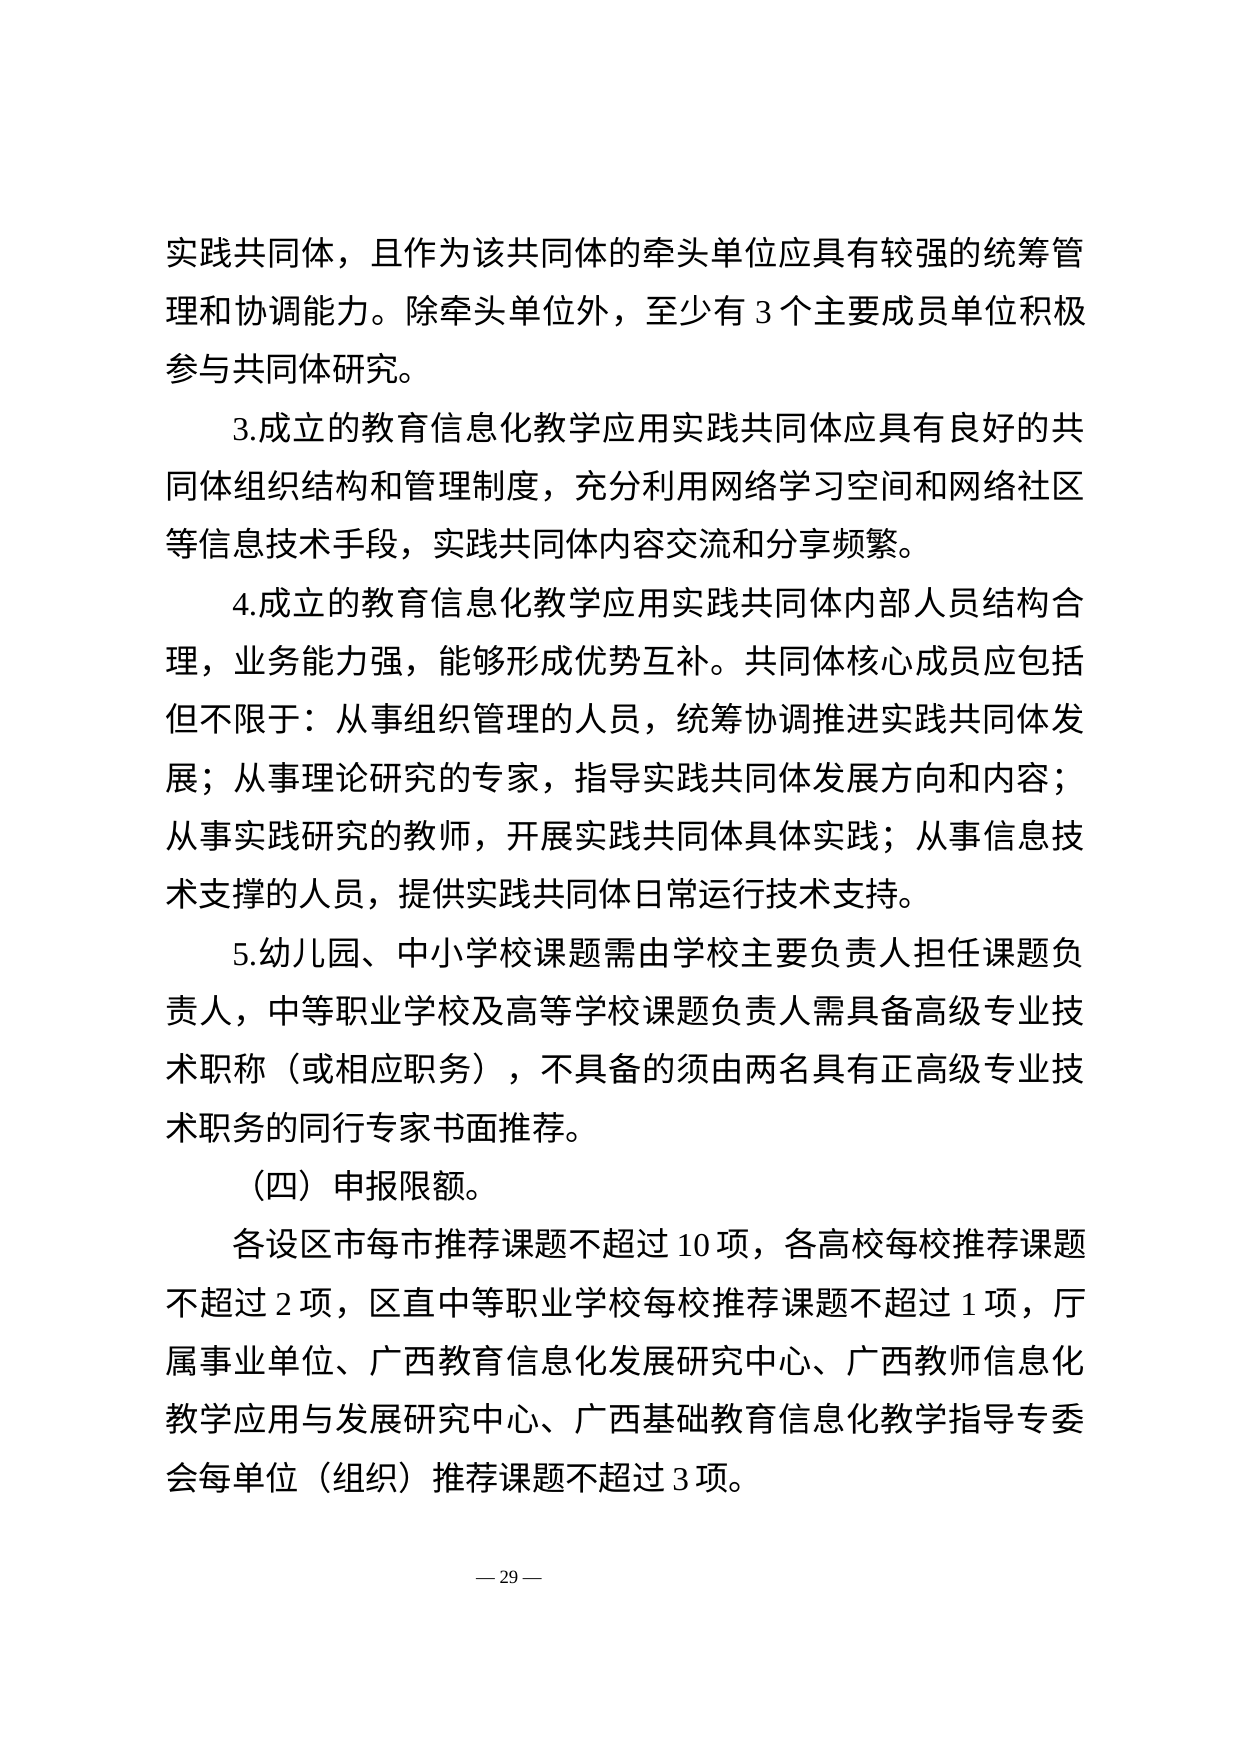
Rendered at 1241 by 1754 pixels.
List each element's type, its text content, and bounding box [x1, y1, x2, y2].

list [165, 218, 1087, 393]
list 4.成立的教育信息化教学应用实践共同体内部人员结构合理，业务能力强，能够形成优势互补。共同体核心成员应包括但不限于：从事组织管理的人员，统筹协调推进实践共同体发展；从事理论研究的专家，指导实践共同体发展方向和内容；从事实践研究的教师，开展实践共同体具体实践；从事信息技术支撑的人员，提供实践共同体日常运行技术支持。 [165, 568, 1087, 918]
list 3.成立的教育信息化教学应用实践共同体应具有良好的共同体组织结构和管理制度，充分利用网络学习空间和网络社区等信息技术手段，实践共同体内容交流和分享频繁。 [165, 393, 1087, 568]
list 各设区市每市推荐课题不超过10项，各高校每校推荐课题不超过2项，区直中等职业学校每校推荐课题不超过1项，厅属事业单位、广西教育信息化发展研究中心、广西教师信息化教学应用与发展研究中心、广西基础教育信息化教学指导专委会每单位（组织）推荐课题不超过3项。 [165, 1210, 1087, 1502]
list （四）申报限额。 [165, 1152, 1087, 1210]
list 5.幼儿园、中小学校课题需由学校主要负责人担任课题负责人，中等职业学校及高等学校课题负责人需具备高级专业技术职称（或相应职务），不具备的须由两名具有正高级专业技术职务的同行专家书面推荐。 [165, 918, 1087, 1152]
